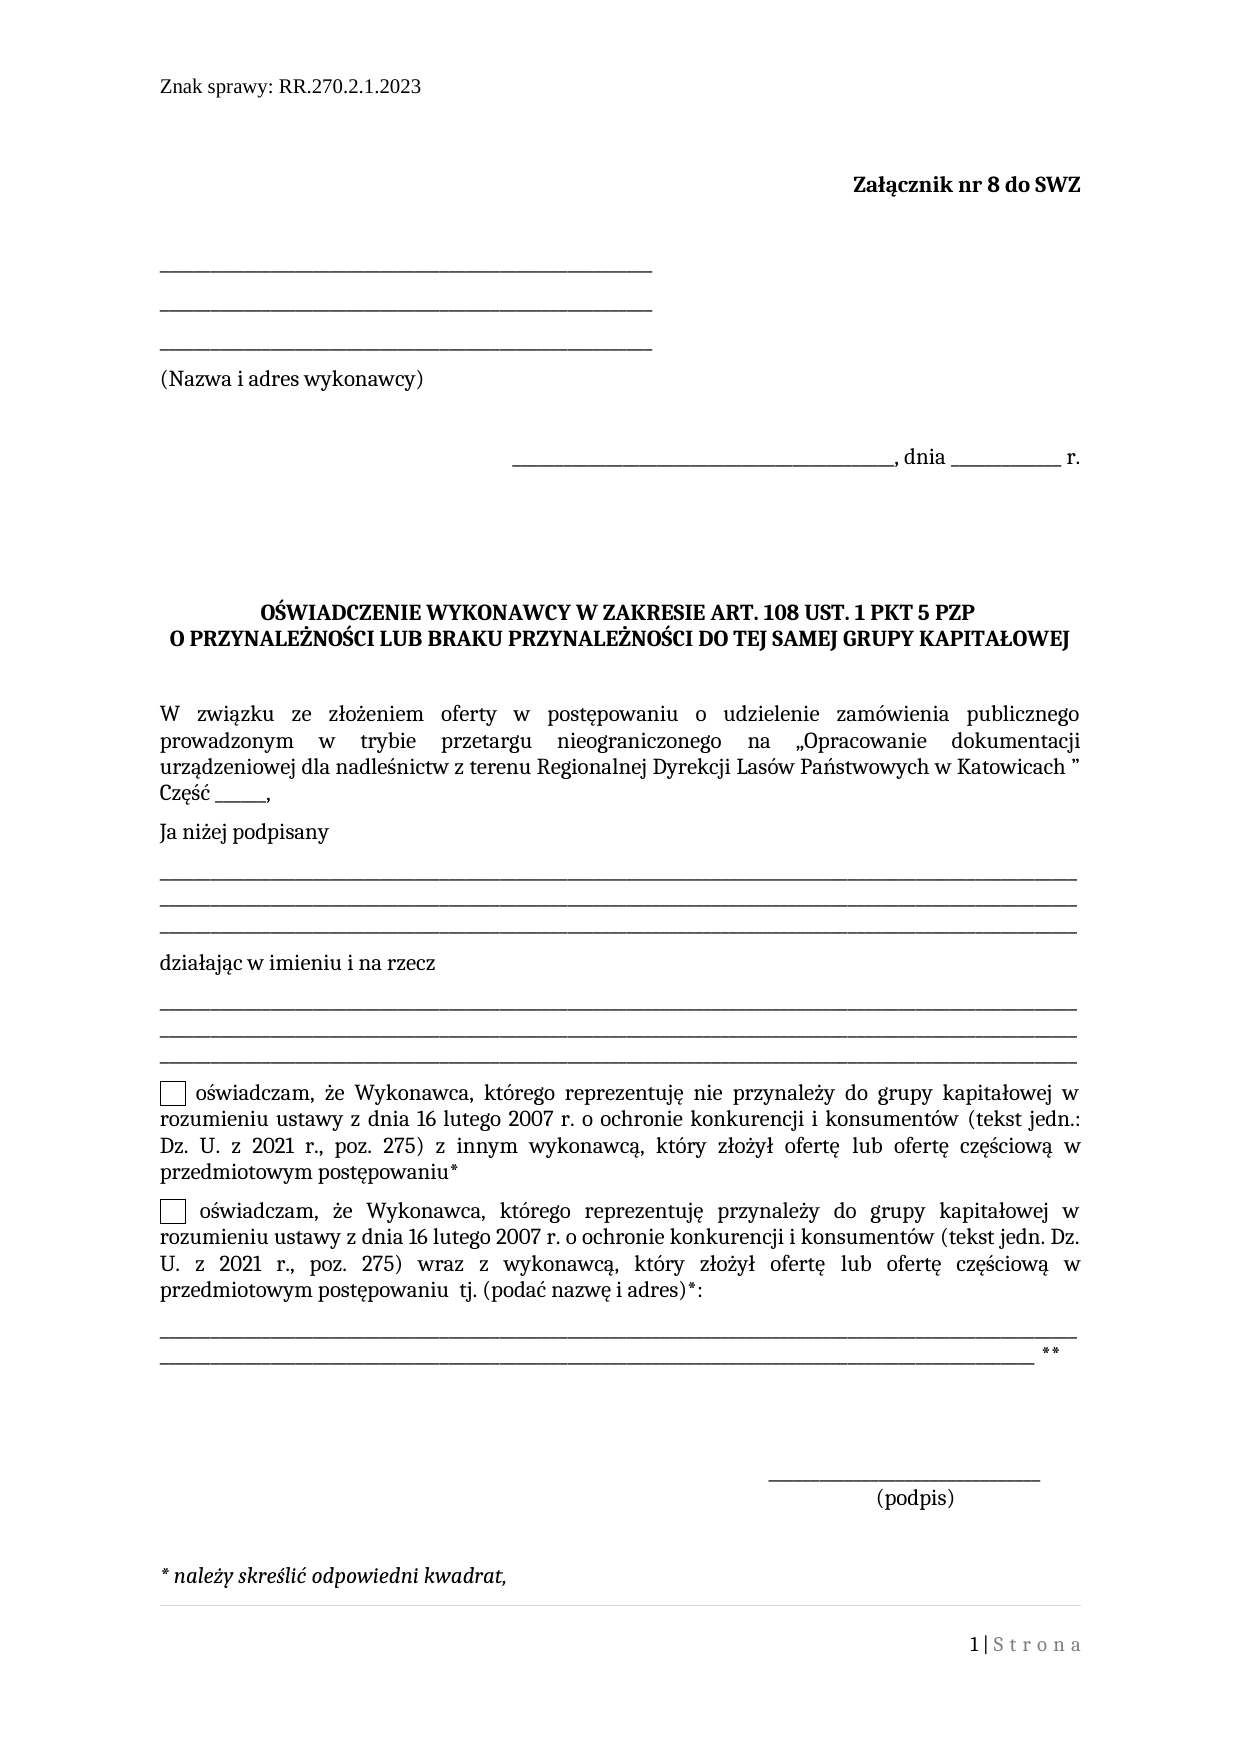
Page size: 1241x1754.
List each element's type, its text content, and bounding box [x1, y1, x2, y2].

text Ja niżej podpisany [159, 819, 1081, 845]
text ___________________________________________________________________________________________________________________________________________________________________________________________________________________ ** [159, 1316, 1081, 1368]
text __________________________________________________________ [159, 327, 1081, 354]
text ____________________________________________________________________________________________________________________________________________________________________________________________________________________________________________________________________________________________________________________________________ [159, 858, 1081, 937]
text ____________________________________________________________________________________________________________________________________________________________________________________________________________________________________________________________________________________________________________________________________ [159, 988, 1081, 1067]
text (Nazwa i adres wykonawcy) [159, 366, 1081, 393]
text __________________________________________________________ [159, 250, 1081, 276]
text oświadczam, że Wykonawca, którego reprezentuję przynależy do grupy kapitałowej w rozumieniu ustawy z dnia 16 lutego 2007 r. o ochronie konkurencji i konsumentów (tekst jedn. Dz. U. z 2021 r., poz. 275) wraz z wykonawcą, który złożył ofertę lub ofertę częściową w przedmiotowym postępowaniu tj. (podać nazwę i adres)*: [159, 1198, 1081, 1303]
text Załącznik nr 8 do SWZ [159, 172, 1081, 198]
text W związku ze złożeniem oferty w postępowaniu o udzielenie zamówienia publicznego prowadzonym w trybie przetargu nieograniczonego na „Opracowanie dokumentacji urządzeniowej dla nadleśnictw z terenu Regionalnej Dyrekcji Lasów Państwowych w Katowicach ” Część ______, [159, 701, 1081, 806]
text ________________________________ (podpis) [750, 1458, 1081, 1511]
text oświadczam, że Wykonawca, którego reprezentuję nie przynależy do grupy kapitałowej w rozumieniu ustawy z dnia 16 lutego 2007 r. o ochronie konkurencji i konsumentów (tekst jedn.: Dz. U. z 2021 r., poz. 275) z innym wykonawcą, który złożył ofertę lub ofertę częściową w przedmiotowym postępowaniu* [159, 1080, 1081, 1185]
text __________________________________________________________ [159, 288, 1081, 315]
text działając w imieniu i na rzecz [159, 949, 1081, 976]
text _____________________________________________, dnia _____________ r. [159, 444, 1081, 470]
text OŚWIADCZENIE WYKONAWCY W ZAKRESIE ART. 108 UST. 1 PKT 5 PZP O PRZYNALEŻNOŚCI LUB BRAKU PRZYNALEŻNOŚCI DO TEJ SAMEJ GRUPY KAPITAŁOWEJ [159, 599, 1081, 652]
text * należy skreślić odpowiedni kwadrat, [159, 1563, 1081, 1589]
